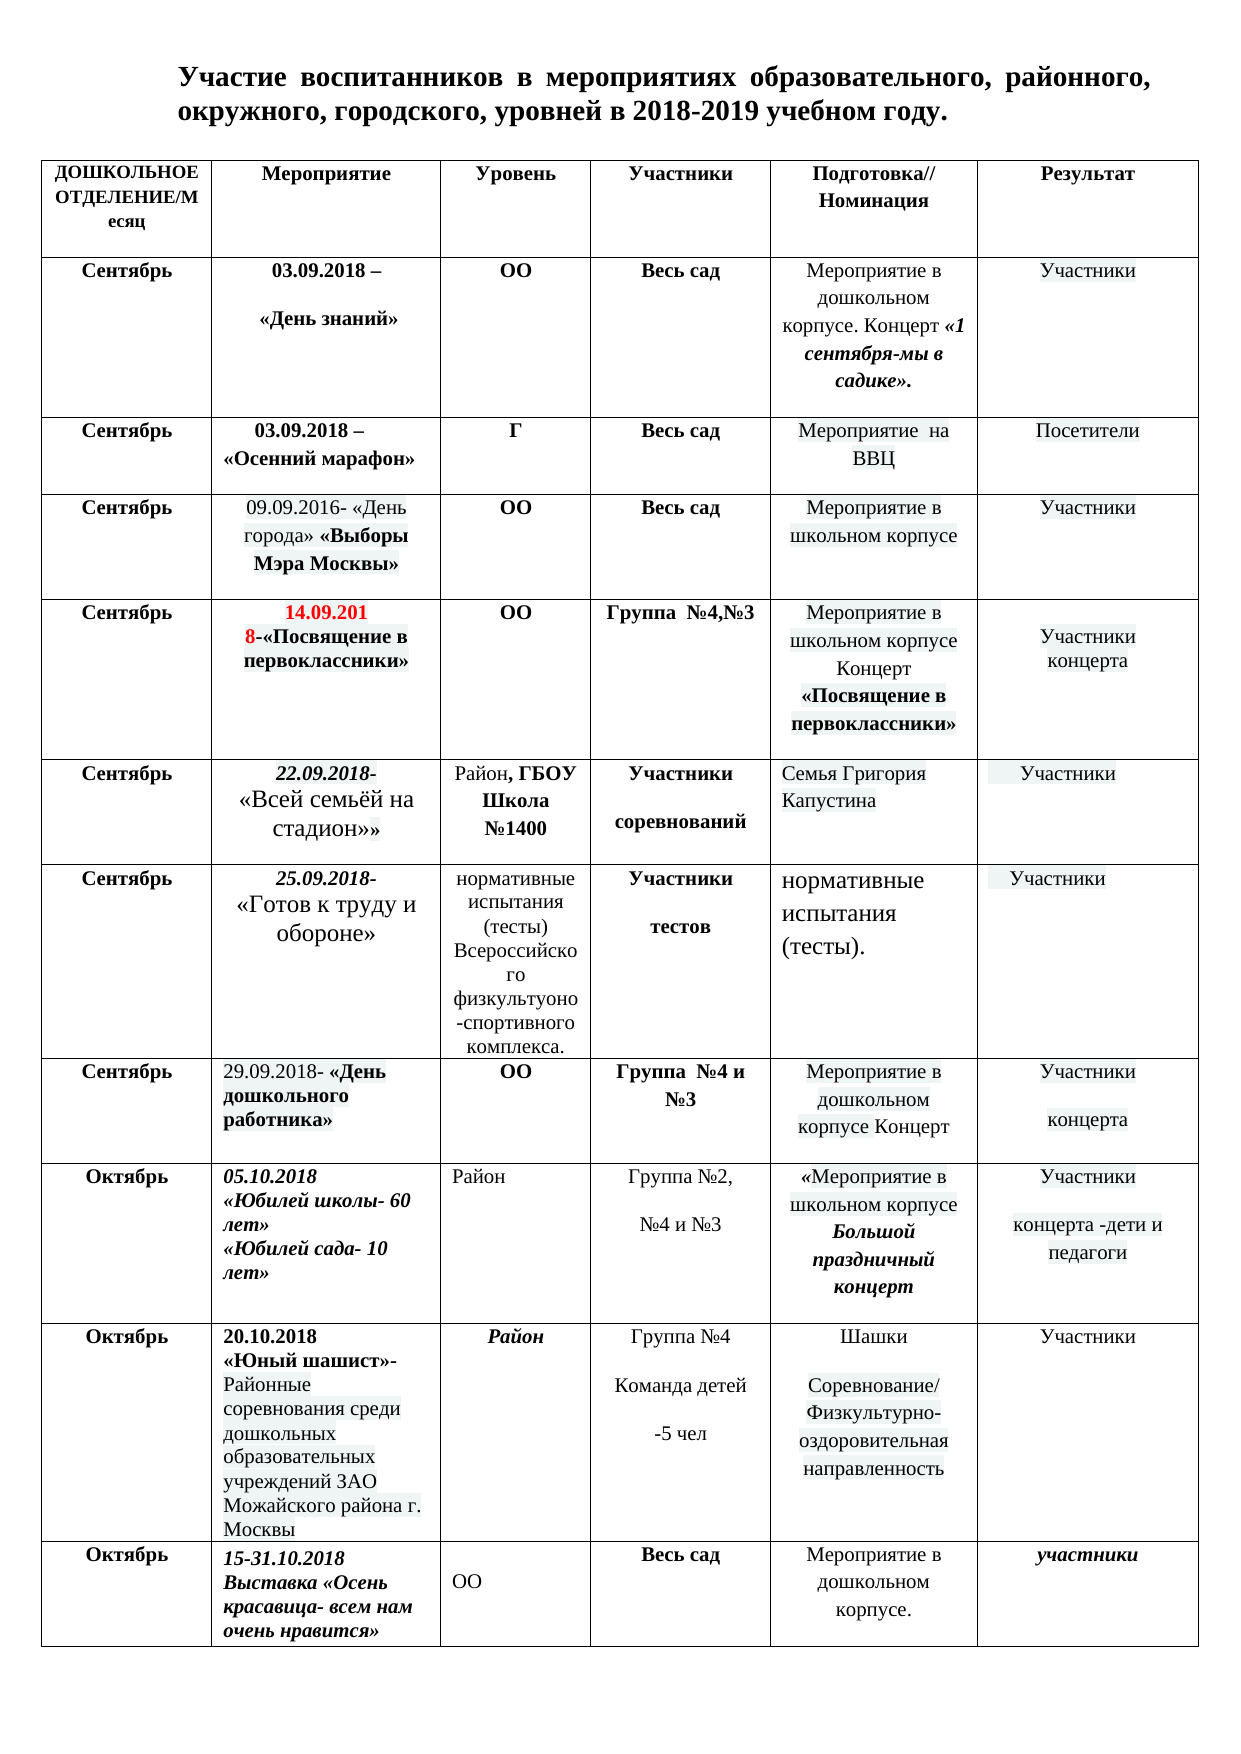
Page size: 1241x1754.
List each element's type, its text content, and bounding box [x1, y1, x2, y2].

table_cell 22.09.2018- «Всей семьёй на стадион»» [212, 760, 440, 864]
table_cell Весь сад [591, 495, 770, 599]
table_cell Участники [978, 760, 1198, 864]
table_cell участники [978, 1542, 1198, 1646]
table_cell Группа №4,№3 [591, 600, 770, 759]
table_cell Весь сад [591, 418, 770, 494]
table_cell Участники [978, 258, 1198, 417]
table_header Участники [591, 161, 770, 257]
table_cell Октябрь [42, 1324, 211, 1541]
table_cell Мероприятие на ВВЦ [771, 418, 977, 494]
table_cell Участники [978, 495, 1198, 599]
table_header Результат [978, 161, 1198, 257]
table_cell Мероприятие в дошкольном корпусе. Концерт «1 сентября-мы в садике». [771, 258, 977, 417]
table_cell 03.09.2018 – «Осенний марафон» [212, 418, 440, 494]
table_cell ОО [441, 600, 590, 759]
table_cell Сентябрь [42, 418, 211, 494]
table_cell 20.10.2018 «Юный шашист»- Районные соревнования среди дошкольных образовательных учреждений ЗАО Можайского района г. Москвы [212, 1324, 440, 1541]
table_cell 03.09.2018 – «День знаний» [212, 258, 440, 417]
table_cell 14.09.2018-«Посвящение в первоклассники» [212, 600, 440, 759]
table_cell нормативные испытания (тесты) Всероссийского физкультуоно-спортивного комплекса. [441, 865, 590, 1058]
table_cell Г [441, 418, 590, 494]
table_cell 09.09.2016- «День города» «Выборы Мэра Москвы» [212, 495, 440, 599]
table_cell Участники [978, 1324, 1198, 1541]
table_cell ОО [441, 495, 590, 599]
table_cell ОО [441, 258, 590, 417]
table_cell Район, ГБОУ Школа №1400 [441, 760, 590, 864]
table_cell Посетители [978, 418, 1198, 494]
table_cell Октябрь [42, 1542, 211, 1646]
table_cell Семья Григория Капустина [771, 760, 977, 864]
text Участие воспитанников в мероприятиях образовательного, районного, окружного, городского, уровней в 2018-2019 учебном году. [177, 59, 1152, 126]
table_cell Участники концерта -дети и педагоги [978, 1164, 1198, 1323]
table_cell Участники концерта [978, 600, 1198, 759]
table_header ДОШКОЛЬНОЕ ОТДЕЛЕНИЕ/Месяц [42, 161, 211, 257]
table_cell Сентябрь [42, 258, 211, 417]
table_cell 25.09.2018- «Готов к труду и обороне» [212, 865, 440, 1058]
table_header Уровень [441, 161, 590, 257]
table_cell 15-31.10.2018 Выставка «Осень красавица- всем нам очень нравится» [212, 1542, 440, 1646]
table_cell ОО [441, 1059, 590, 1163]
table_cell Сентябрь [42, 865, 211, 1058]
table_cell Шашки Соревнование/Физкультурно-оздоровительная направленность [771, 1324, 977, 1541]
table_cell Мероприятие в школьном корпусе Концерт «Посвящение в первоклассники» [771, 600, 977, 759]
table_cell Весь сад [591, 258, 770, 417]
table_cell Мероприятие в дошкольном корпусе Концерт [771, 1059, 977, 1163]
table_cell Район [441, 1324, 590, 1541]
table_cell Сентябрь [42, 760, 211, 864]
table_cell Участники [978, 865, 1198, 1058]
table_cell Группа №4 Команда детей -5 чел [591, 1324, 770, 1541]
table_cell ОО [441, 1542, 590, 1646]
table_cell Участники тестов [591, 865, 770, 1058]
table_cell Октябрь [42, 1164, 211, 1323]
table_cell «Мероприятие в школьном корпусе Большой праздничный концерт [771, 1164, 977, 1323]
table_cell Сентябрь [42, 1059, 211, 1163]
table_cell Мероприятие в школьном корпусе [771, 495, 977, 599]
table_cell Участники соревнований [591, 760, 770, 864]
table_cell Группа №2, №4 и №3 [591, 1164, 770, 1323]
table_cell Группа №4 и №3 [591, 1059, 770, 1163]
table_cell Сентябрь [42, 495, 211, 599]
table_cell Мероприятие в дошкольном корпусе. [771, 1542, 977, 1646]
table_cell Весь сад [591, 1542, 770, 1646]
table_cell нормативные испытания (тесты). [771, 865, 977, 1058]
table_cell Сентябрь [42, 600, 211, 759]
table_header Подготовка// Номинация [771, 161, 977, 257]
table_cell Участники концерта [978, 1059, 1198, 1163]
table_cell 29.09.2018- «День дошкольного работника» [212, 1059, 440, 1163]
table_cell 05.10.2018 «Юбилей школы- 60 лет» «Юбилей сада- 10 лет» [212, 1164, 440, 1323]
table_header Мероприятие [212, 161, 440, 257]
table_cell Район [441, 1164, 590, 1323]
